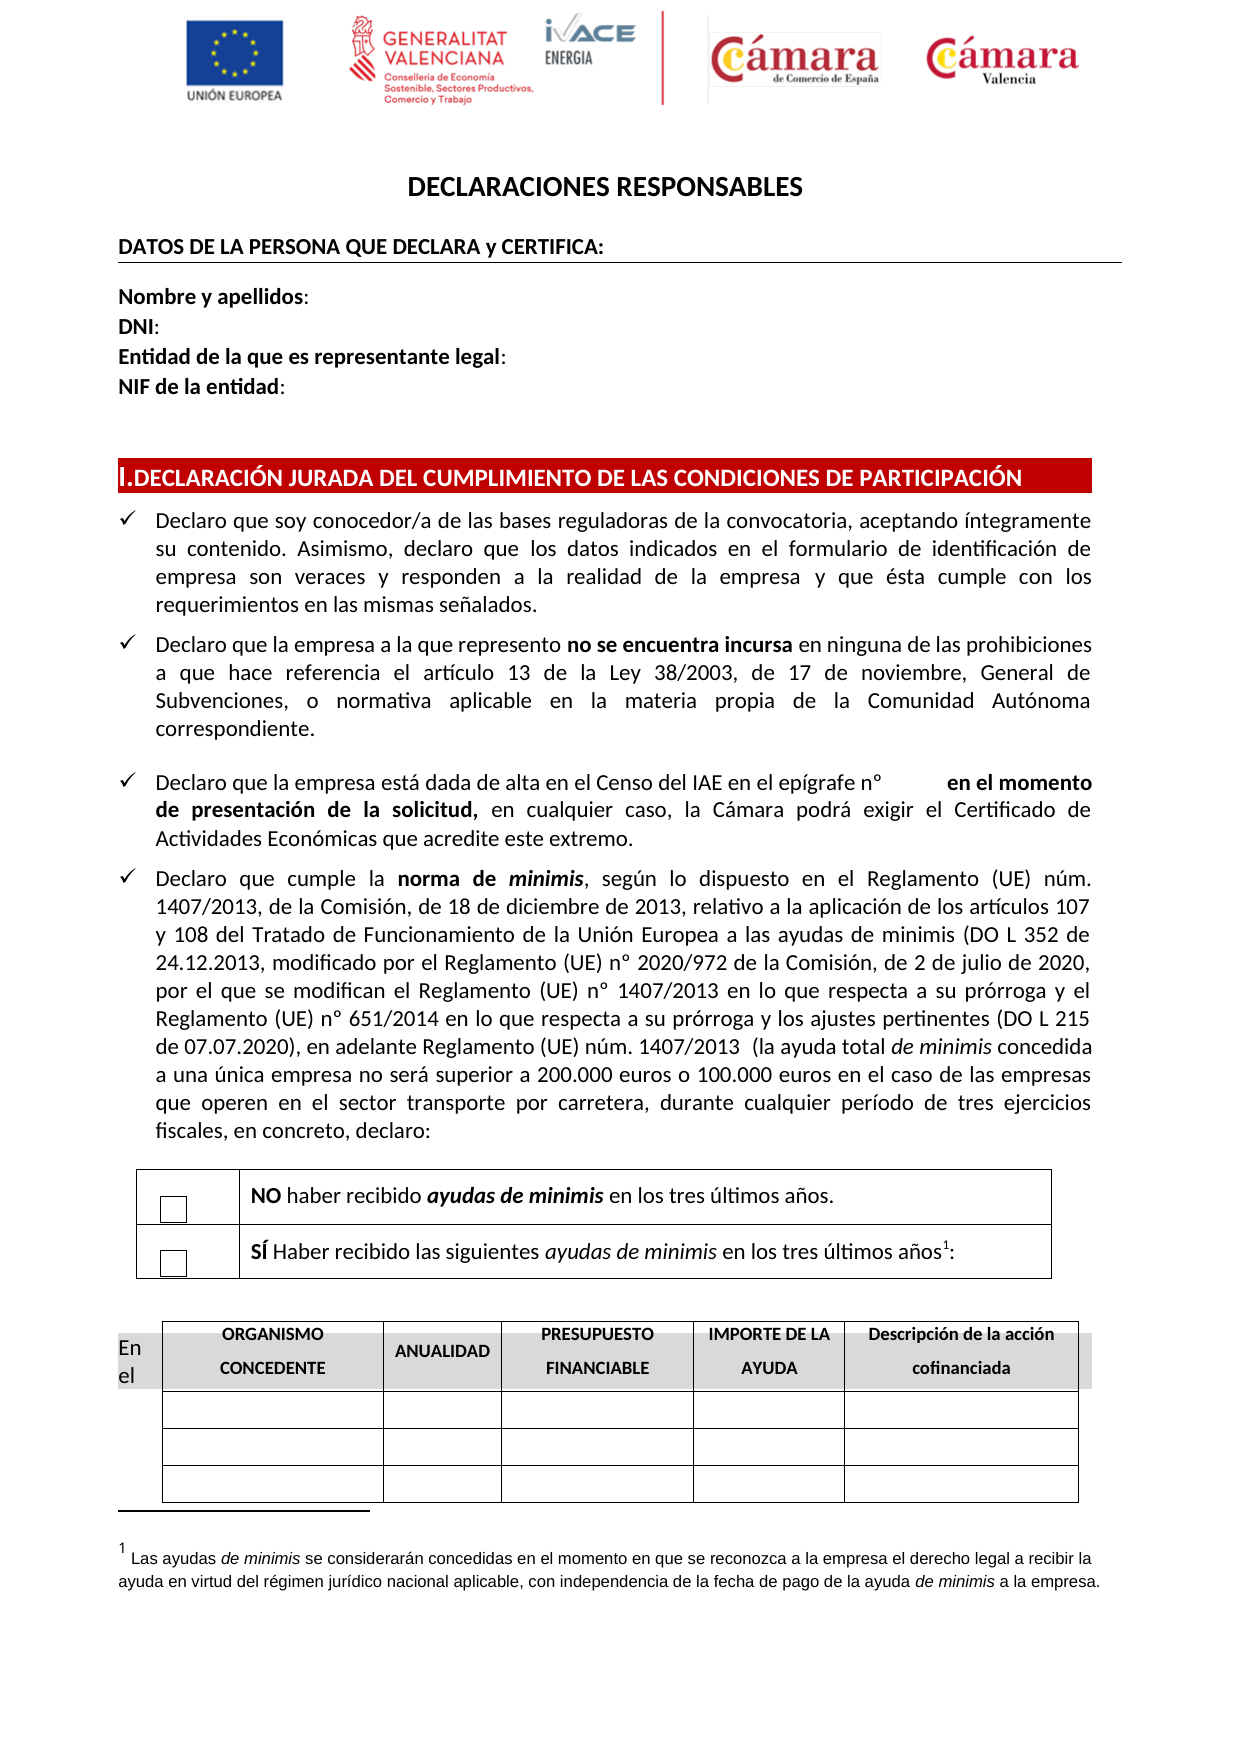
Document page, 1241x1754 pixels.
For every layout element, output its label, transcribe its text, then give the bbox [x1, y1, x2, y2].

table_header ANUALIDAD [384, 1322, 501, 1391]
list DECLARACIÓN JURADA DEL CUMPLIMIENTO DE LAS CONDICIONES DE PARTICIPACIÓN [118, 458, 1092, 493]
table_header IMPORTE DE LA AYUDA [694, 1322, 844, 1391]
table_cell [694, 1392, 844, 1428]
text NIF de la entidad: [118, 372, 1122, 400]
table_cell [502, 1429, 693, 1465]
table_cell [694, 1429, 844, 1465]
table_header ORGANISMO CONCEDENTE [163, 1322, 383, 1391]
text DATOS DE LA PERSONA QUE DECLARA y CERTIFICA: [118, 232, 1122, 262]
table_cell [163, 1429, 383, 1465]
text Entidad de la que es representante legal: [118, 342, 1122, 370]
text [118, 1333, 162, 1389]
table_cell [163, 1392, 383, 1428]
picture [183, 6, 1080, 113]
table_header PRESUPUESTO FINANCIABLE [502, 1322, 693, 1391]
table_cell [502, 1392, 693, 1428]
table_cell [137, 1225, 239, 1277]
list Declaro que la empresa a la que represento no se encuentra incursa en ninguna de las prohibiciones a que hace referencia el artículo 13 de la Ley 38/2003, de 17 de noviembre, General de Subvenciones, o normativa aplicable en la materia propia de la Comunidad Autónoma correspondiente. [118, 631, 1092, 743]
table_header Descripción de la acción cofinanciada [845, 1322, 1078, 1391]
list Declaro que la empresa está dada de alta en el Censo del IAE en el epígrafe nº en el momento de presentación de la solicitud, en cualquier caso, la Cámara podrá exigir el Certificado de Actividades Económicas que acredite este extremo. [118, 768, 1092, 852]
text DECLARACIONES RESPONSABLES [118, 168, 1122, 232]
text Nombre y apellidos: [118, 282, 1122, 310]
table_cell [502, 1466, 693, 1502]
table_cell [384, 1466, 501, 1502]
table_cell [845, 1392, 1078, 1428]
table_header NO haber recibido ayudas de minimis en los tres últimos años. [240, 1170, 1051, 1223]
table_cell SÍ Haber recibido las siguientes ayudas de minimis en los tres últimos años: [240, 1225, 1051, 1277]
table_cell [694, 1466, 844, 1502]
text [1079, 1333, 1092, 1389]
table_cell [384, 1429, 501, 1465]
table_header [137, 1170, 239, 1223]
list Declaro que soy conocedor/a de las bases reguladoras de la convocatoria, aceptando íntegramente su contenido. Asimismo, declaro que los datos indicados en el formulario de identificación de empresa son veraces y responden a la realidad de la empresa y que ésta cumple con los requerimientos en las mismas señalados. [118, 506, 1092, 618]
table_cell [163, 1466, 383, 1502]
table_cell [845, 1429, 1078, 1465]
table_cell [845, 1466, 1078, 1502]
list Declaro que cumple la norma de minimis, según lo dispuesto en el Reglamento (UE) núm. 1407/2013, de la Comisión, de 18 de diciembre de 2013, relativo a la aplicación de los artículos 107 y 108 del Tratado de Funcionamiento de la Unión Europea a las ayudas de minimis (DO L 352 de 24.12.2013, modificado por el Reglamento (UE) nº 2020/972 de la Comisión, de 2 de julio de 2020, por el que se modifican el Reglamento (UE) nº 1407/2013 en lo que respecta a su prórroga y el Reglamento (UE) nº 651/2014 en lo que respecta a su prórroga y los ajustes pertinentes (DO L 215 de 07.07.2020), en adelante Reglamento (UE) núm. 1407/2013 (la ayuda total de minimis concedida a una única empresa no será superior a 200.000 euros o 100.000 euros en el caso de las empresas que operen en el sector transporte por carretera, durante cualquier período de tres ejercicios fiscales, en concreto, declaro: [118, 864, 1092, 1144]
text DNI: [118, 312, 1122, 340]
table_cell [384, 1392, 501, 1428]
